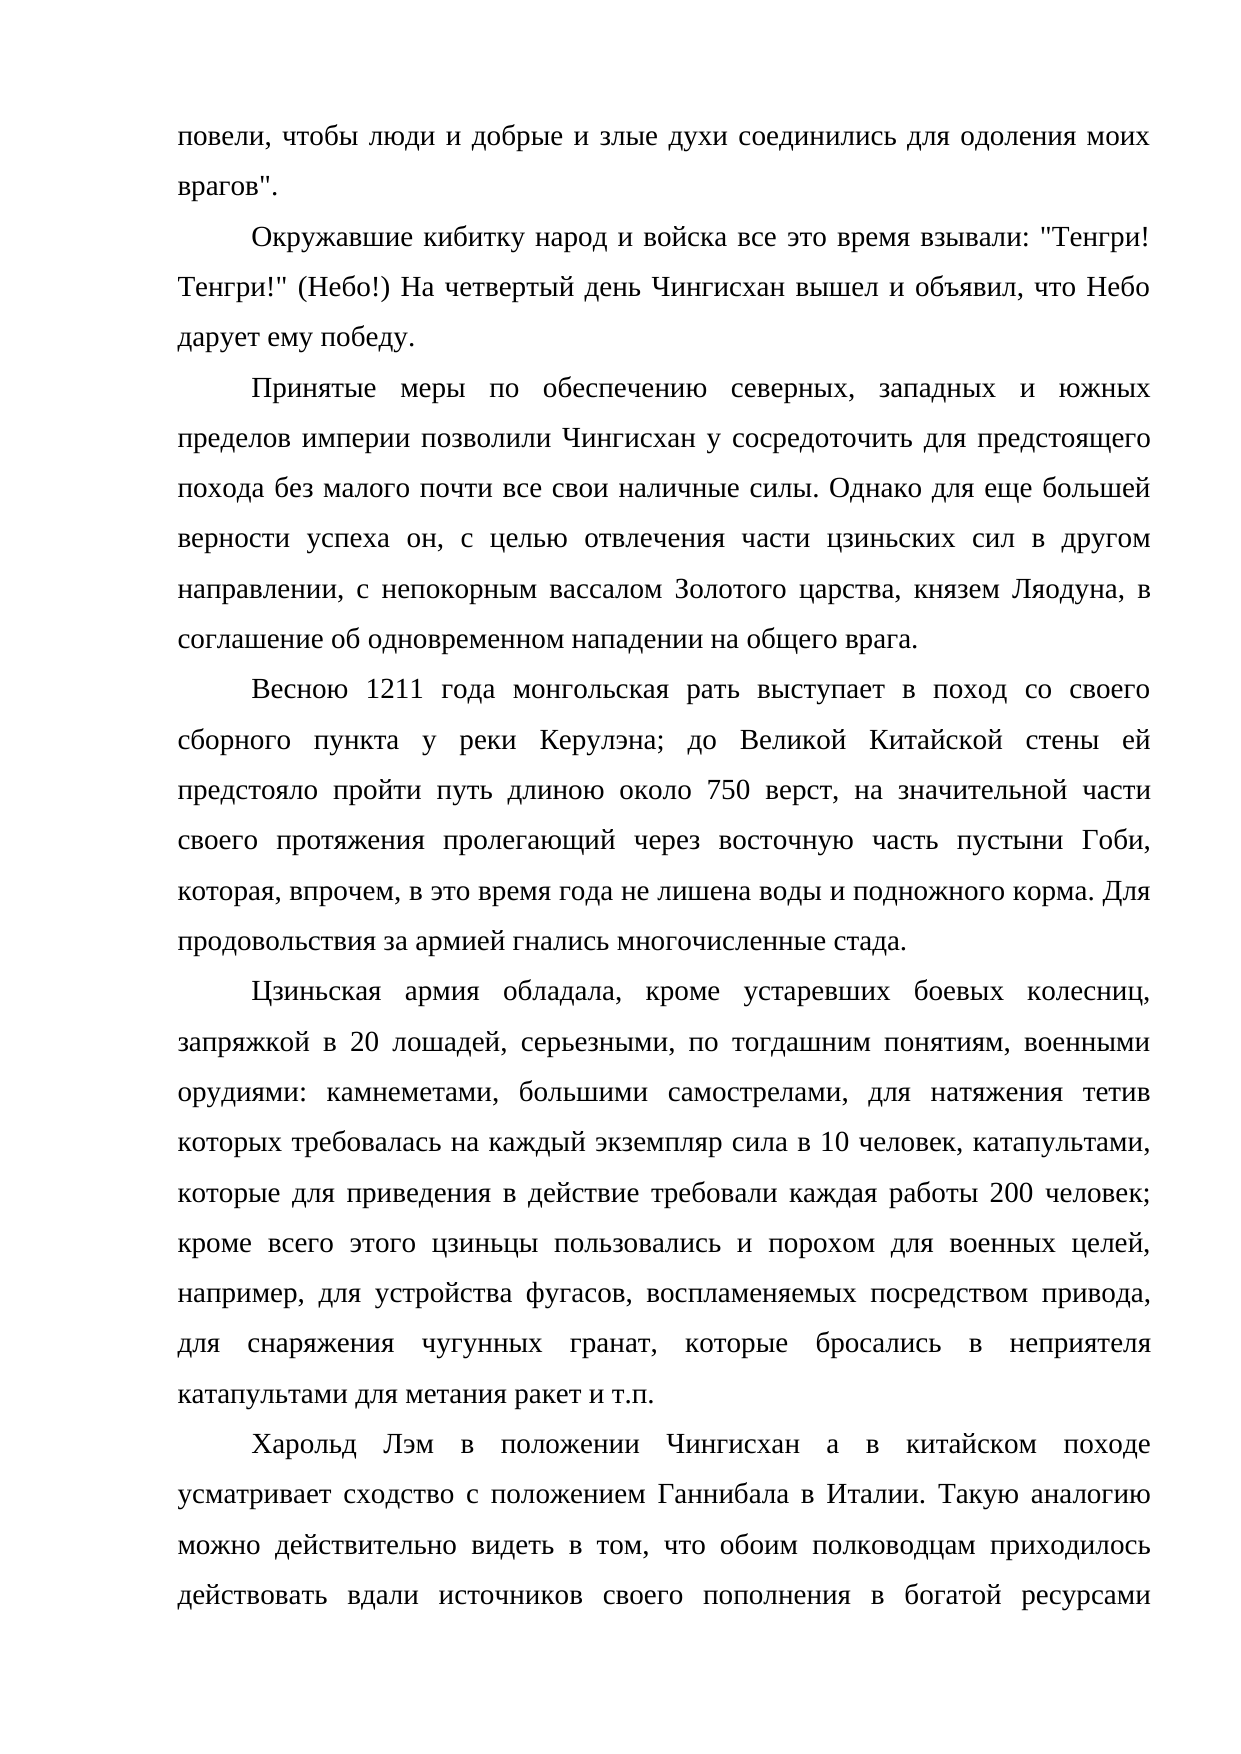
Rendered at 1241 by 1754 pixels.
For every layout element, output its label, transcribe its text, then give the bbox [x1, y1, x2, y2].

text Весною 1211 года монгольская рать выступает в поход со своего сборного пункта у реки Керулэна; до Великой Китайской стены ей предстояло пройти путь длиною около 750 верст, на значительной части своего протяжения пролегающий через восточную часть пустыни Гоби, которая, впрочем, в это время года не лишена воды и подножного корма. Для продовольствия за армией гнались многочисленные стада. [177, 672, 1152, 957]
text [177, 1426, 1152, 1611]
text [177, 118, 1152, 202]
text Цзиньская армия обладала, кроме устаревших боевых колесниц, запряжкой в 20 лошадей, серьезными, по тогдашним понятиям, военными орудиями: камнеметами, большими самострелами, для натяжения тетив которых требовалась на каждый экземпляр сила в 10 человек, катапультами, которые для приведения в действие требовали каждая работы 200 человек; кроме всего этого цзиньцы пользовались и порохом для военных целей, например, для устройства фугасов, воспламеняемых посредством привода, для снаряжения чугунных гранат, которые бросались в неприятеля катапультами для метания ракет и т.п. [177, 973, 1152, 1409]
text Принятые меры по обеспечению северных, западных и южных пределов империи позволили Чингисхан у сосредоточить для предстоящего похода без малого почти все свои наличные силы. Однако для еще большей верности успеха он, с целью отвлечения части цзиньских сил в другом направлении, с непокорным вассалом Золотого царства, князем Ляодуна, в соглашение об одновременном нападении на общего врага. [177, 370, 1152, 655]
text Окружавшие кибитку народ и войска все это время взывали: "Тенгри! Тенгри!" (Небо!) На четвертый день Чингисхан вышел и объявил, что Небо дарует ему победу. [177, 219, 1152, 353]
